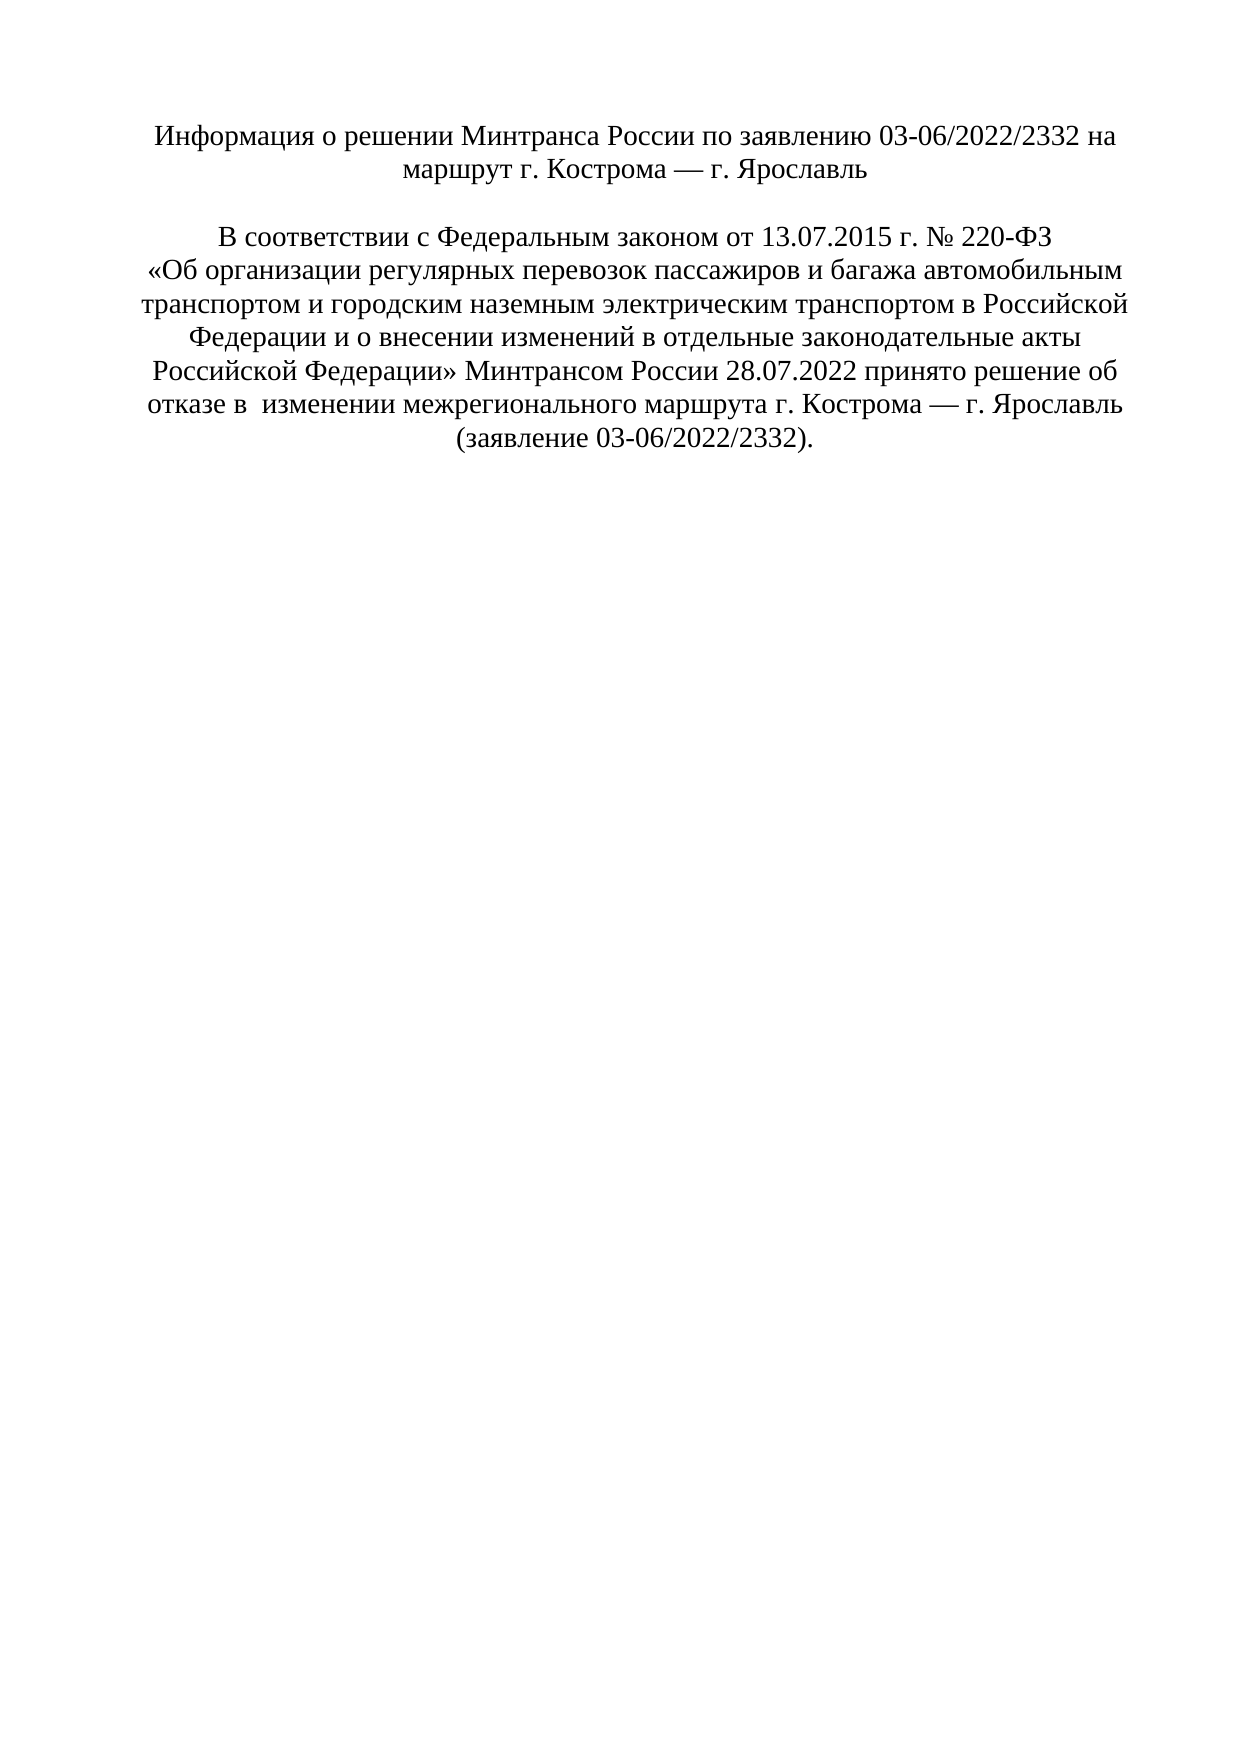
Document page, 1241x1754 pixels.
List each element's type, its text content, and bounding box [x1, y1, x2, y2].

text Информация о решении Минтранса России по заявлению 03-06/2022/2332 на маршрут г. Кострома — г. Ярославль [118, 118, 1152, 185]
text В соответствии с Федеральным законом от 13.07.2015 г. № 220-ФЗ «Об организации регулярных перевозок пассажиров и багажа автомобильным транспортом и городским наземным электрическим транспортом в Российской Федерации и о внесении изменений в отдельные законодательные акты Российской Федерации» Минтрансом России 28.07.2022 принято решение об отказе в изменении межрегионального маршрута г. Кострома — г. Ярославль (заявление 03-06/2022/2332). [118, 219, 1152, 453]
